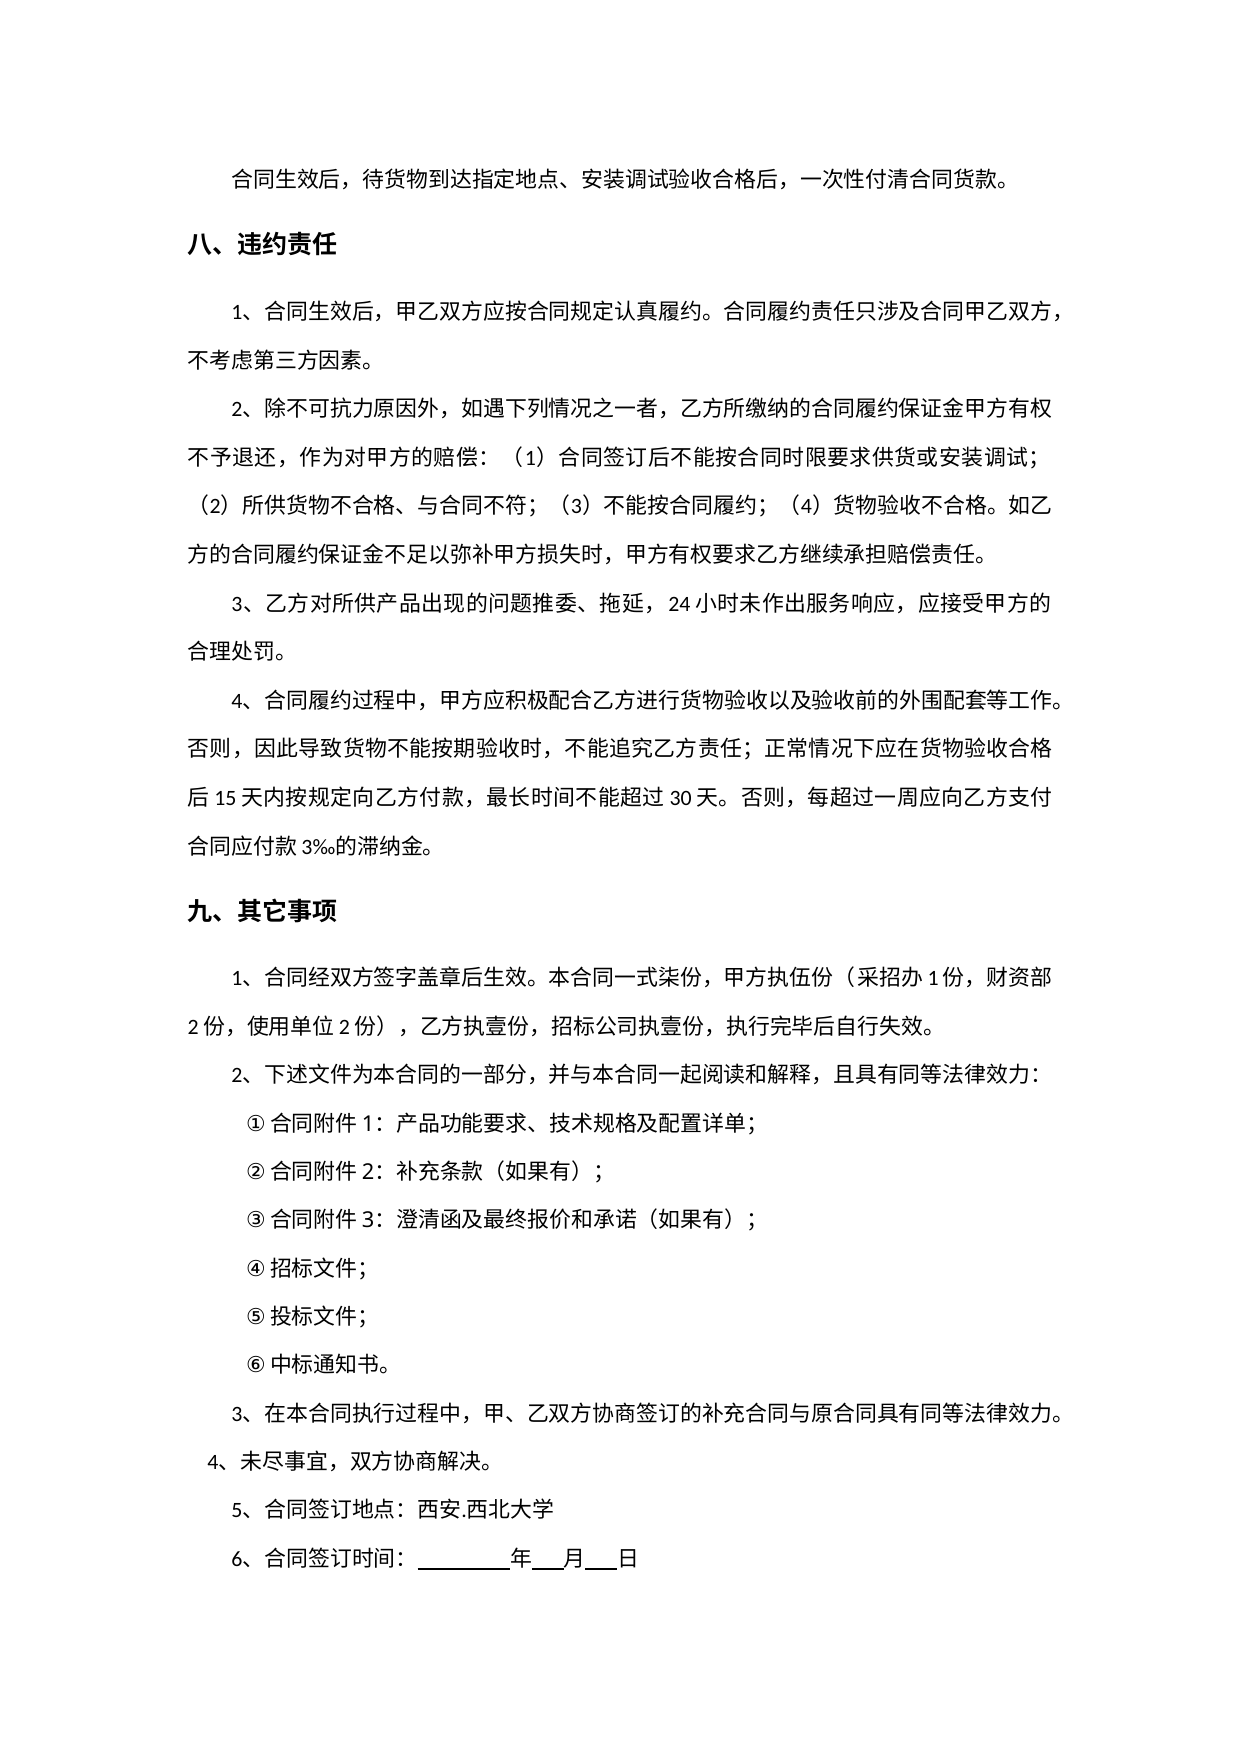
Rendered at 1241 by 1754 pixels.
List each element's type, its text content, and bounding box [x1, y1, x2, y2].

text ③合同附件3：澄清函及最终报价和承诺（如果有）； [187, 1202, 1053, 1234]
text 5、合同签订地点：西安.西北大学 [187, 1492, 1053, 1524]
text ④招标文件； [187, 1250, 1053, 1283]
text 九、其它事项 [187, 877, 1053, 942]
text ①合同附件1：产品功能要求、技术规格及配置详单； [187, 1105, 1053, 1138]
text ⑥中标通知书。 [187, 1347, 1053, 1379]
text ⑤投标文件； [187, 1299, 1053, 1331]
text 2、除不可抗力原因外，如遇下列情况之一者，乙方所缴纳的合同履约保证金甲方有权不予退还，作为对甲方的赔偿：（1）合同签订后不能按合同时限要求供货或安装调试；（2）所供货物不合格、与合同不符；（3）不能按合同履约；（4）货物验收不合格。如乙方的合同履约保证金不足以弥补甲方损失时，甲方有权要求乙方继续承担赔偿责任。 [187, 391, 1053, 569]
text 2、下述文件为本合同的一部分，并与本合同一起阅读和解释，且具有同等法律效力： [187, 1057, 1053, 1089]
text 1、合同生效后，甲乙双方应按合同规定认真履约。合同履约责任只涉及合同甲乙双方，不考虑第三方因素。 [187, 293, 1053, 375]
text 3、乙方对所供产品出现的问题推委、拖延，24小时未作出服务响应，应接受甲方的合理处罚。 [187, 585, 1053, 666]
text 4、未尽事宜，双方协商解决。 [187, 1444, 1053, 1476]
text 合同生效后，待货物到达指定地点、安装调试验收合格后，一次性付清合同货款。 [187, 162, 1053, 194]
text 4、合同履约过程中，甲方应积极配合乙方进行货物验收以及验收前的外围配套等工作。否则，因此导致货物不能按期验收时，不能追究乙方责任；正常情况下应在货物验收合格后15天内按规定向乙方付款，最长时间不能超过30天。否则，每超过一周应向乙方支付合同应付款3‰的滞纳金。 [187, 682, 1053, 861]
text 八、违约责任 [187, 210, 1053, 275]
text ②合同附件2：补充条款（如果有）； [187, 1154, 1053, 1186]
text 3、在本合同执行过程中，甲、乙双方协商签订的补充合同与原合同具有同等法律效力。 [187, 1395, 1053, 1428]
text 6、合同签订时间： 年 月 日 [187, 1540, 1053, 1573]
text 1、合同经双方签字盖章后生效。本合同一式柒份，甲方执伍份（采招办1份，财资部2份，使用单位2份），乙方执壹份，招标公司执壹份，执行完毕后自行失效。 [187, 960, 1053, 1041]
